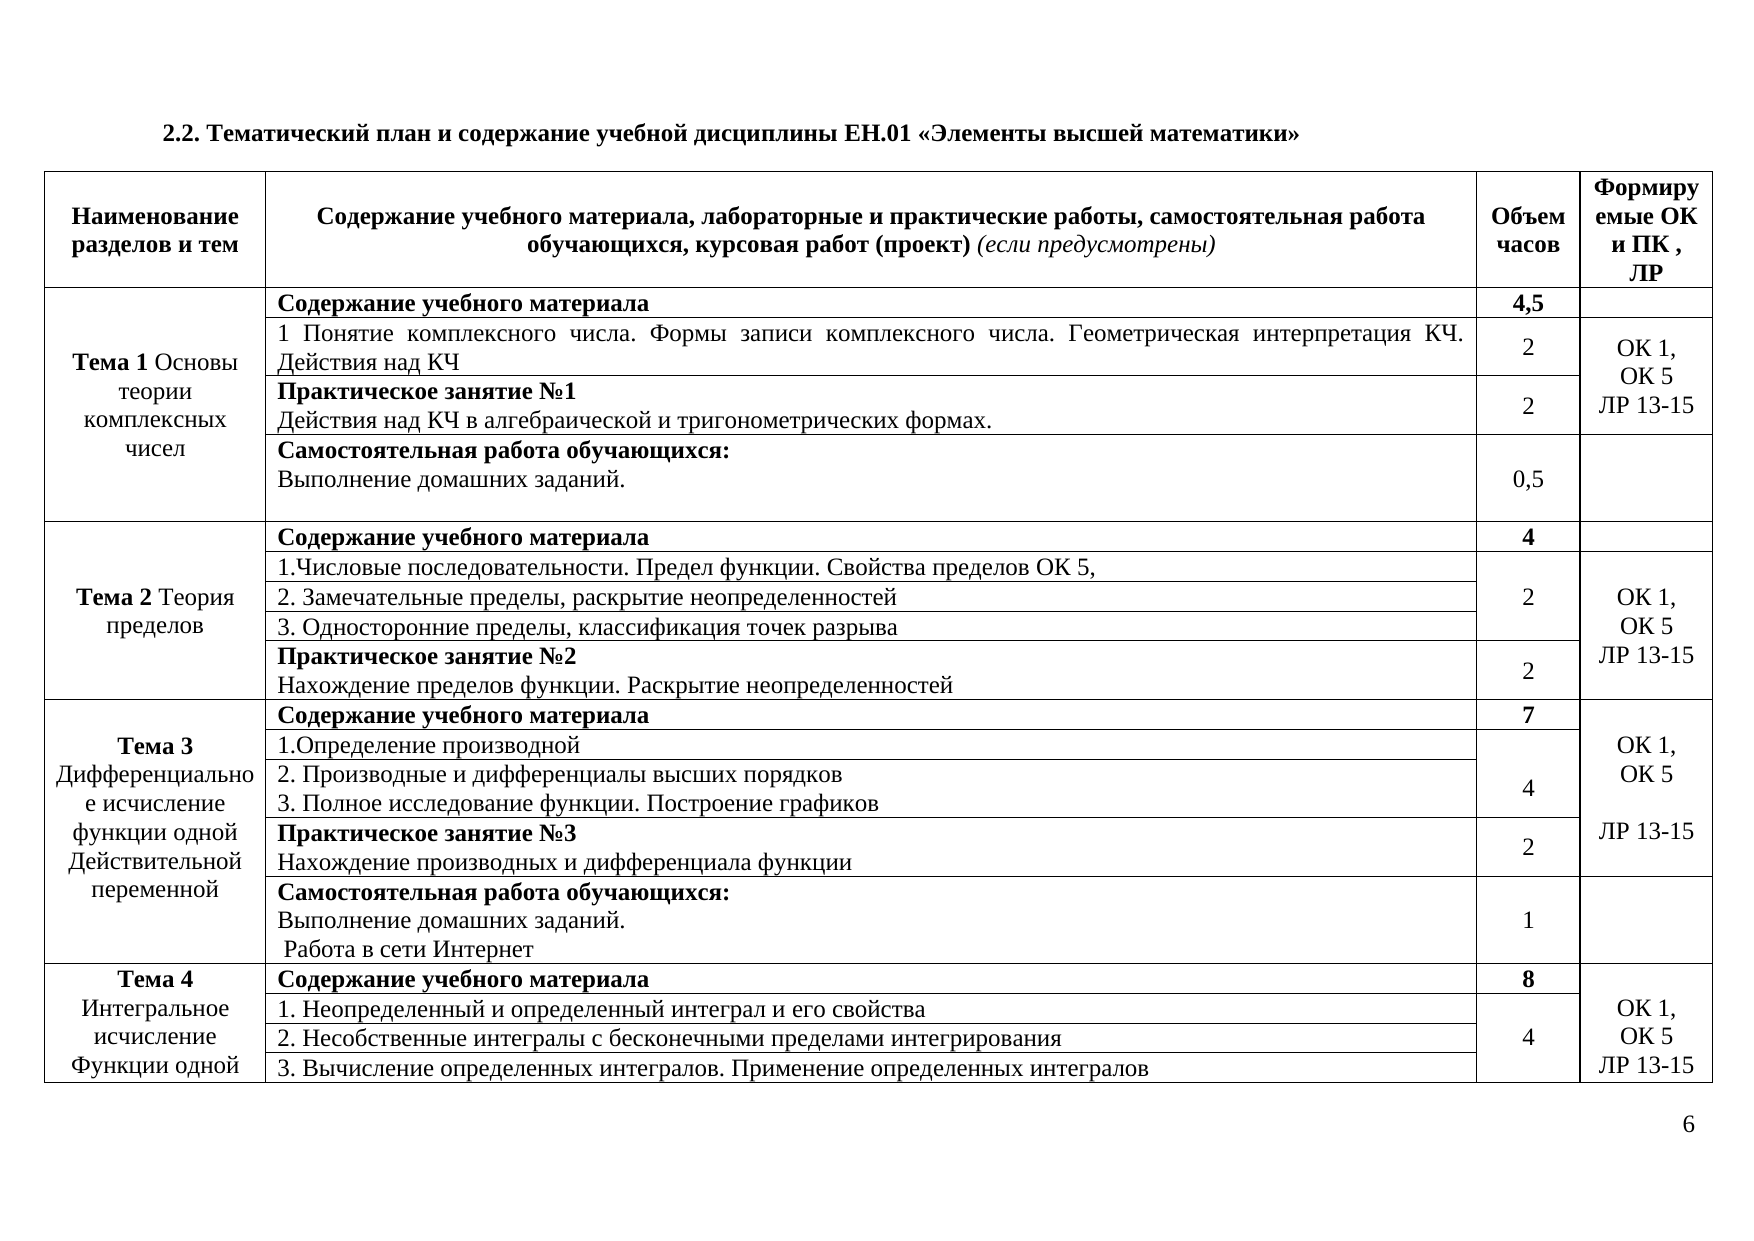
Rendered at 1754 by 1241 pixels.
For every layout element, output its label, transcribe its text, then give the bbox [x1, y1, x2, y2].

table_cell ОК 1, ОК 5 ЛР 13-15 [1581, 700, 1712, 876]
table_cell 2. Производные и дифференциалы высших порядков 3. Полное исследование функции. Построение графиков [266, 760, 1476, 817]
table_cell 2 [1477, 376, 1579, 434]
table_cell 1. Неопределенный и определенный интеграл и его свойства [266, 994, 1476, 1022]
table_cell Практическое занятие №1 Действия над КЧ в алгебраической и тригонометрических формах. [266, 376, 1476, 434]
table_header Формируемые ОК и ПК , ЛР [1581, 172, 1712, 287]
table_cell 2 [1477, 818, 1579, 876]
table_cell Тема 2 Теория пределов [45, 522, 265, 699]
table_cell 2. Несобственные интегралы с бесконечными пределами интегрирования [266, 1024, 1476, 1052]
table_cell Тема 3 Дифференциальное исчисление функции одной Действительной переменной [45, 700, 265, 963]
table_cell Содержание учебного материала [266, 700, 1476, 729]
table_cell 4,5 [1477, 288, 1579, 317]
table_cell Практическое занятие №3 Нахождение производных и дифференциала функции [266, 818, 1476, 876]
table_cell Содержание учебного материала [266, 288, 1476, 317]
text 2.2. Тематический план и содержание учебной дисциплины ЕН.01 «Элементы высшей математики» [89, 118, 1695, 147]
table_cell ОК 1, ОК 5 ЛР 13-15 [1581, 964, 1712, 1082]
table_cell Содержание учебного материала [266, 964, 1476, 993]
table_cell 4 [1477, 522, 1579, 551]
table_cell 1 Понятие комплексного числа. Формы записи комплексного числа. Геометрическая интерпретация КЧ. Действия над КЧ [266, 318, 1476, 375]
table_cell 3. Односторонние пределы, классификация точек разрыва [266, 612, 1476, 640]
table_cell [1581, 522, 1712, 551]
table_cell Тема 4 Интегральное исчисление Функции одной действительной переменной [45, 964, 265, 1082]
table_cell Практическое занятие №2 Нахождение пределов функции. Раскрытие неопределенностей [266, 641, 1476, 699]
table_cell 0,5 [1477, 435, 1579, 521]
table_cell 2 [1477, 641, 1579, 699]
table_cell 8 [1477, 964, 1579, 993]
table_cell Самостоятельная работа обучающихся: Выполнение домашних заданий. [266, 435, 1476, 521]
table_cell Тема 1 Основы теории комплексных чисел [45, 288, 265, 521]
table_cell Самостоятельная работа обучающихся: Выполнение домашних заданий. Работа в сети Интернет [266, 877, 1476, 963]
table_cell ОК 1, ОК 5 ЛР 13-15 [1581, 318, 1712, 434]
table_cell 2 [1477, 552, 1579, 640]
table_cell [1581, 288, 1712, 317]
table_cell 1.Определение производной [266, 730, 1476, 758]
table_cell 3. Вычисление определенных интегралов. Применение определенных интегралов [266, 1053, 1476, 1082]
table_cell [1581, 877, 1712, 963]
table_cell 1 [1477, 877, 1579, 963]
table_cell 7 [1477, 700, 1579, 729]
table_cell 4 [1477, 730, 1579, 817]
table_cell 4 [1477, 994, 1579, 1082]
table_cell 2. Замечательные пределы, раскрытие неопределенностей [266, 582, 1476, 611]
table_cell [1581, 435, 1712, 521]
table_header Наименование разделов и тем [45, 172, 265, 287]
table_cell 1.Числовые последовательности. Предел функции. Свойства пределов ОК 5, [266, 552, 1476, 581]
table_cell 2 [1477, 318, 1579, 375]
table_cell ОК 1, ОК 5 ЛР 13-15 [1581, 552, 1712, 699]
table_header Объем часов [1477, 172, 1579, 287]
table_cell Содержание учебного материала [266, 522, 1476, 551]
table_header Содержание учебного материала, лабораторные и практические работы, самостоятельная работа обучающихся, курсовая работ (проект) (если предусмотрены) [266, 172, 1476, 287]
